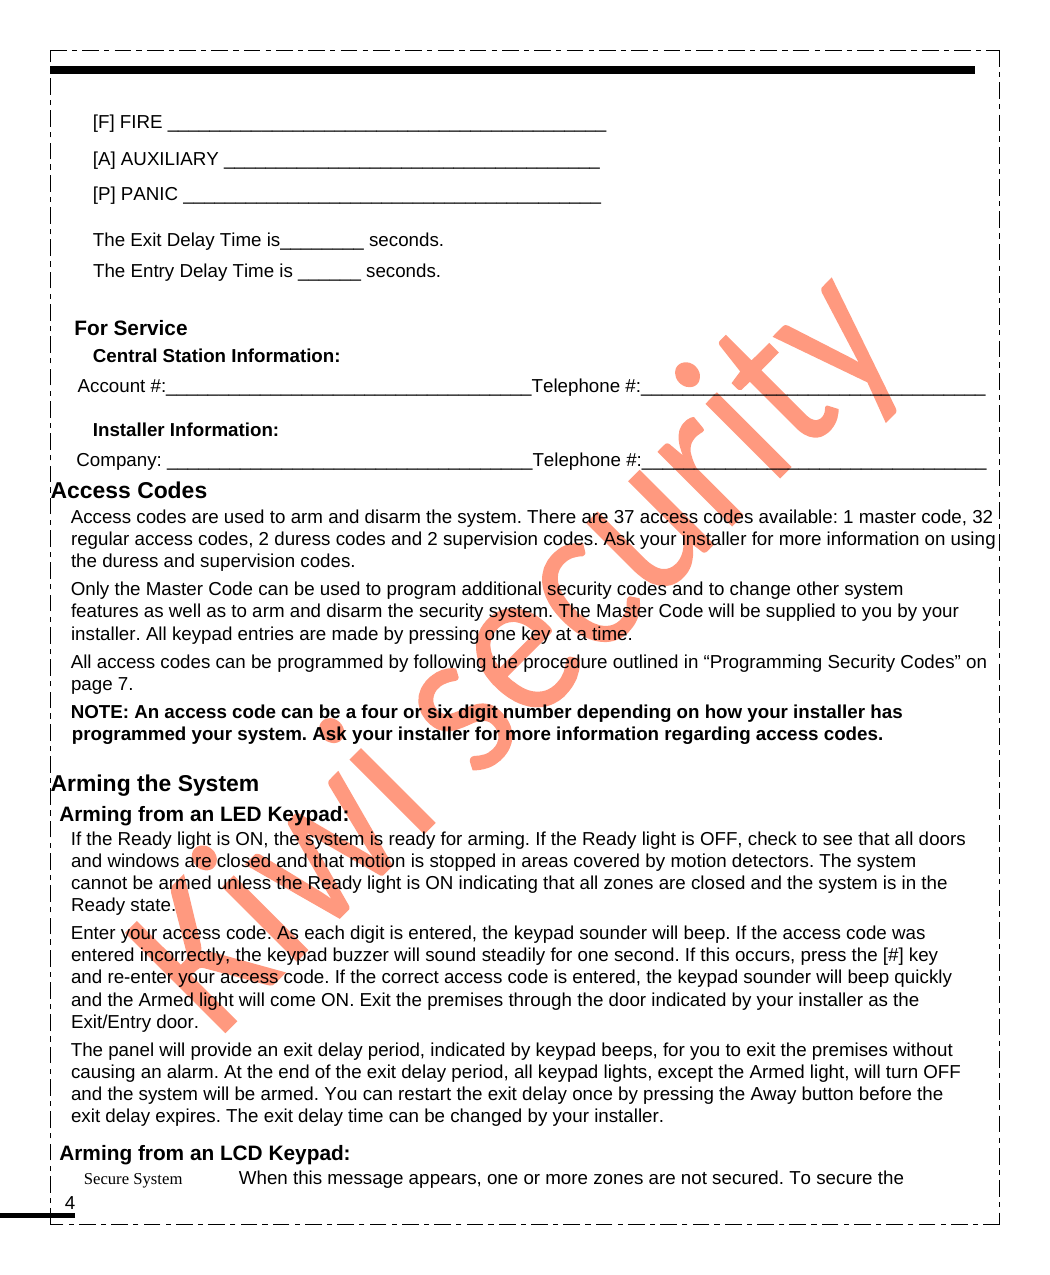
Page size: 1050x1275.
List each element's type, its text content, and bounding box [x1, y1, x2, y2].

text Arming from an LCD Keypad: [59, 1141, 1000, 1165]
text [P] PANIC ________________________________________ [93, 183, 998, 204]
text The Exit Delay Time is________ seconds. The Entry Delay Time is ______ seconds. [93, 229, 473, 282]
subtitle Access Codes [50, 477, 1000, 503]
subtitle For Service [74, 316, 1000, 340]
text Only the Master Code can be used to program additional security codes and to change other system features as well as to arm and disarm the security system. The Master Code will be supplied to you by your installer. All keypad entries are made by pressing one key at a time. [71, 578, 965, 644]
text [A] AUXILIARY ____________________________________ [93, 148, 998, 169]
text Installer Information: [93, 419, 999, 441]
text The panel will provide an exit delay period, indicated by keypad beeps, for you to exit the premises without causing an alarm. At the end of the exit delay period, all keypad lights, except the Armed light, will turn OFF and the system will be armed. You can restart the exit delay once by pressing the Away button before the exit delay expires. The exit delay time can be changed by your installer. [71, 1039, 974, 1127]
text Enter your access code. As each digit is entered, the keypad sounder will beep. If the access code was entered incorrectly, the keypad buzzer will sound steadily for one second. If this occurs, press the [#] key and re-enter your access code. If the correct access code is entered, the keypad sounder will beep quickly and the Armed light will come ON. Exit the premises through the door indicated by your installer as the Exit/Entry door. [71, 922, 957, 1032]
text Arming from an LED Keypad: [59, 801, 1000, 825]
subtitle Arming the System [50, 770, 1000, 796]
text All access codes can be programmed by following the procedure outlined in “Programming Security Codes” on page 7. [71, 651, 990, 694]
text Central Station Information: [93, 345, 999, 367]
text [F] FIRE __________________________________________ [93, 111, 998, 133]
text Account #:___________________________________ Telephone #:_________________________________ [50, 374, 1000, 396]
text Access codes are used to arm and disarm the system. There are 37 access codes available: 1 master code, 32 regular access codes, 2 duress codes and 2 supervision codes. Ask your installer for more information on using the duress and supervision codes. [71, 506, 998, 572]
text Company: ___________________________________ Telephone #:_________________________________ [50, 449, 1000, 470]
text Secure System When this message appears, one or more zones are not secured. To secure the [50, 1167, 1000, 1188]
text If the Ready light is ON, the system is ready for arming. If the Ready light is OFF, check to see that all doors and windows are closed and that motion is stopped in areas covered by motion detectors. The system cannot be armed unless the Ready light is ON indicating that all zones are closed and the system is in the Ready state. [71, 827, 967, 915]
text NOTE: An access code can be a four or six digit number depending on how your installer has programmed your system. Ask your installer for more information regarding access codes. [71, 701, 999, 744]
